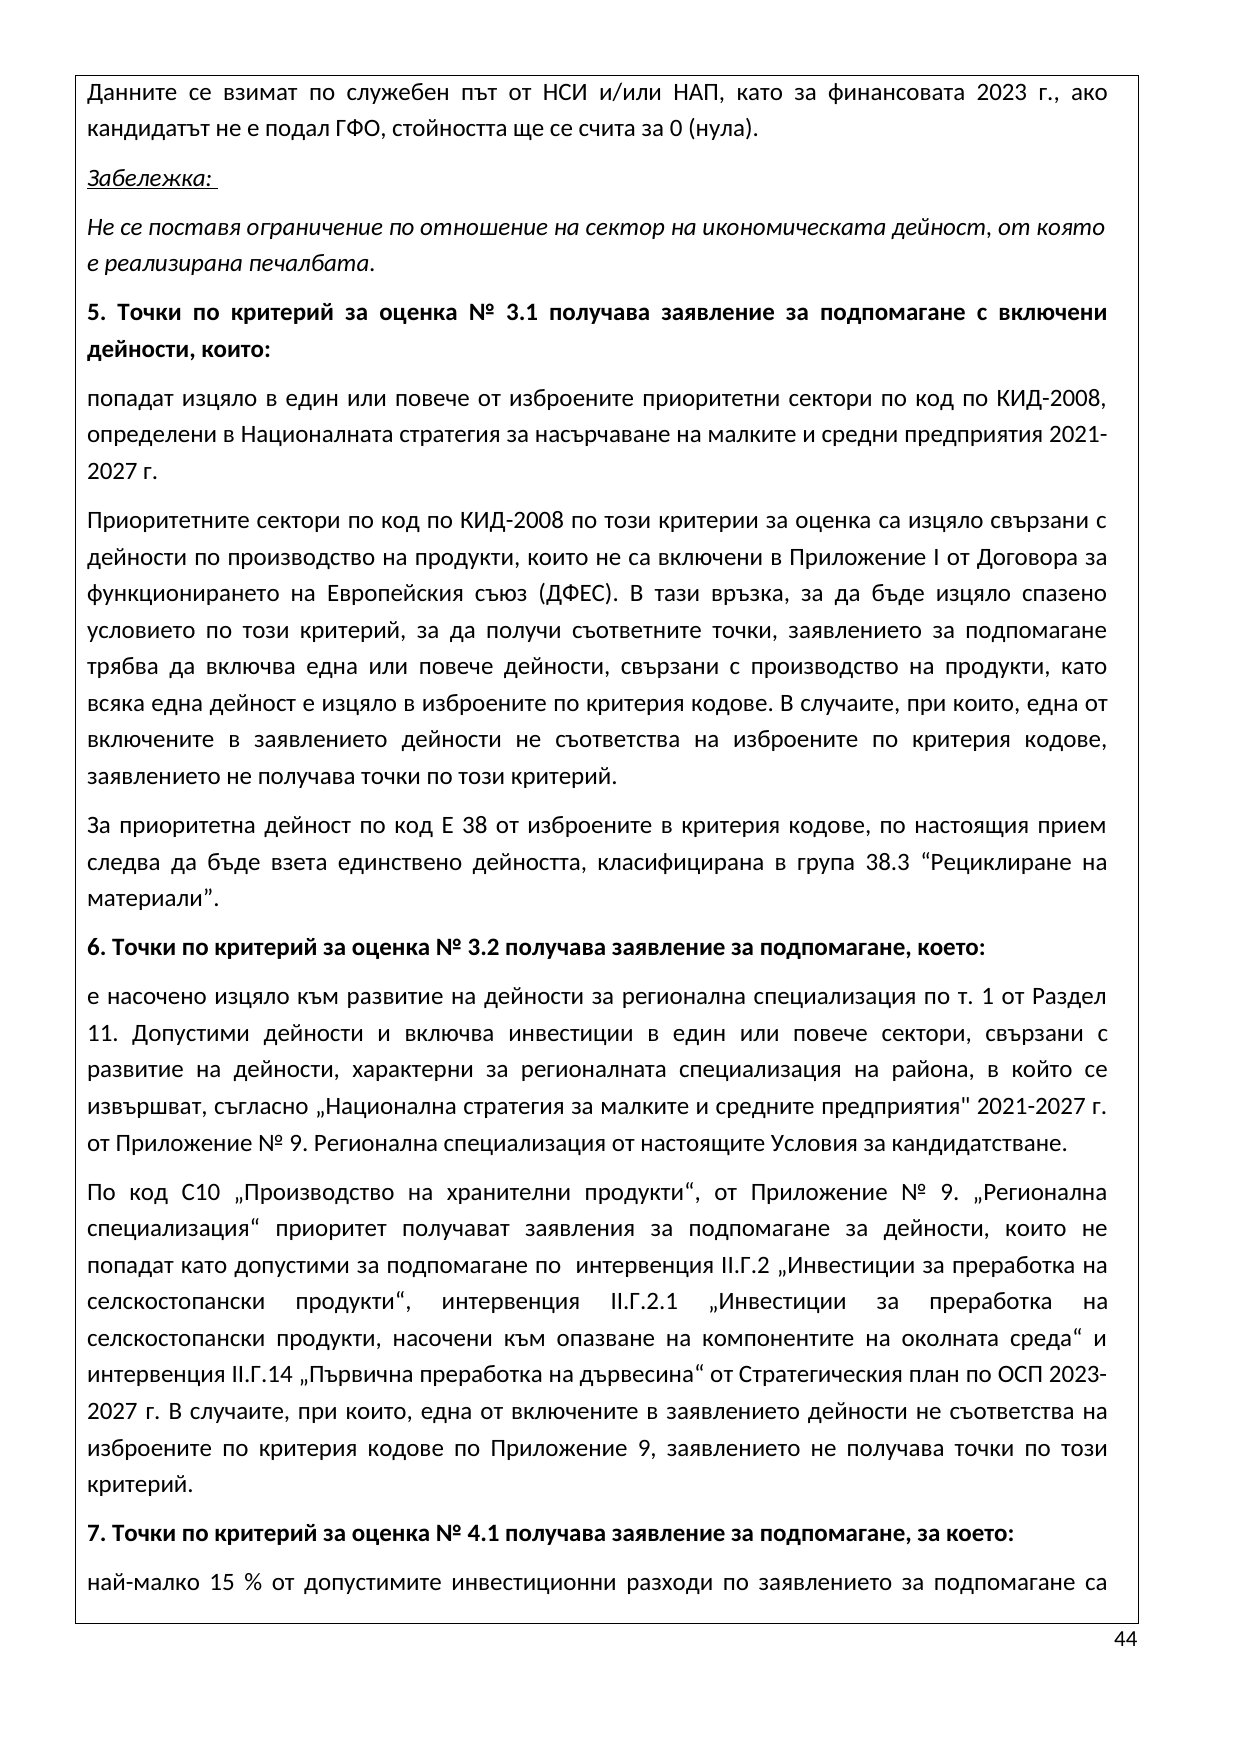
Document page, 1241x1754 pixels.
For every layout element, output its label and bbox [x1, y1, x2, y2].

table_header [76, 76, 1138, 1623]
